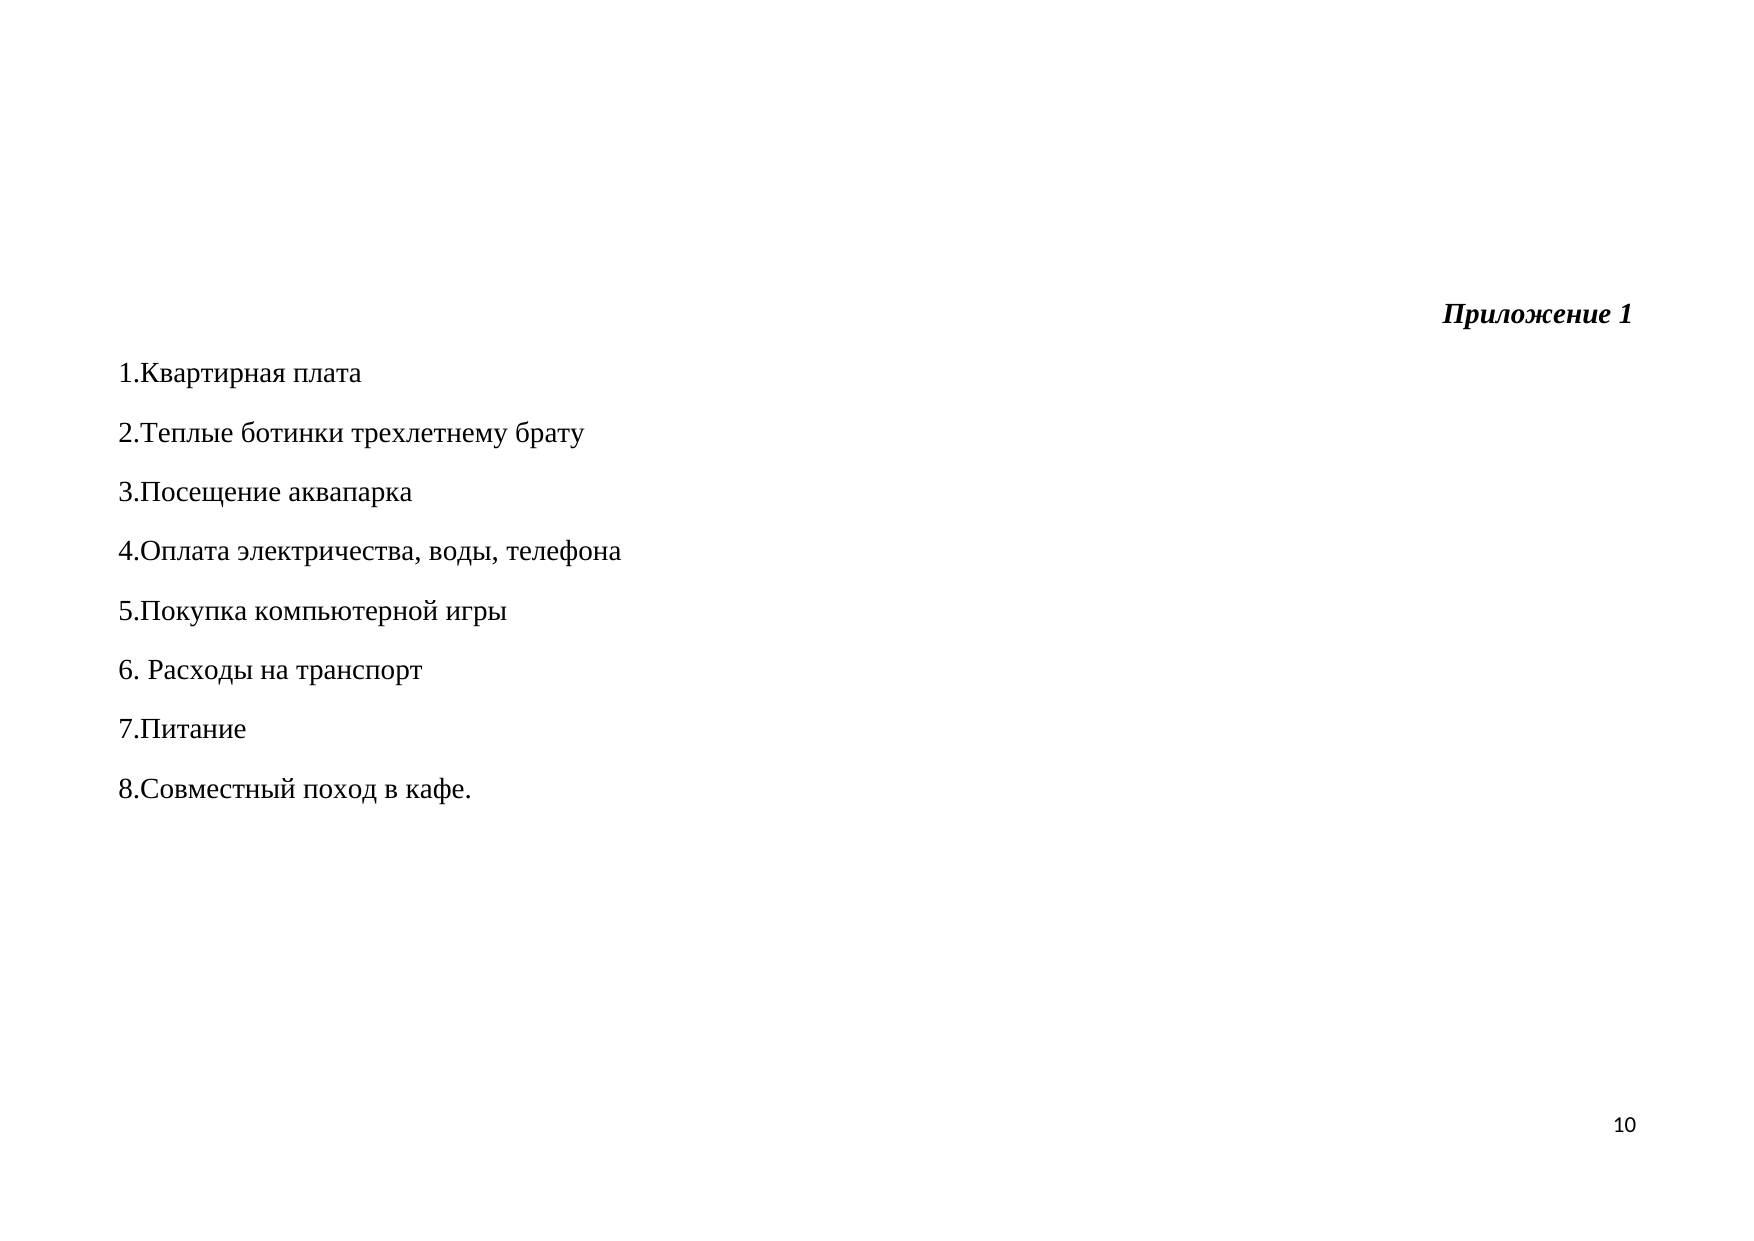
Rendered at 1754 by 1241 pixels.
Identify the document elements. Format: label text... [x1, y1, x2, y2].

text 3.Посещение аквапарка [118, 474, 1636, 508]
text Приложение 1 [118, 296, 1636, 329]
text 4.Оплата электричества, воды, телефона [118, 533, 1636, 567]
text 6. Расходы на транспорт [118, 652, 1636, 686]
text 8.Совместный поход в кафе. [118, 771, 1636, 804]
text 2.Теплые ботинки трехлетнему брату [118, 415, 1636, 448]
text 1.Квартирная плата [118, 355, 1636, 389]
text 7.Питание [118, 712, 1636, 745]
text 5.Покупка компьютерной игры [118, 593, 1636, 626]
